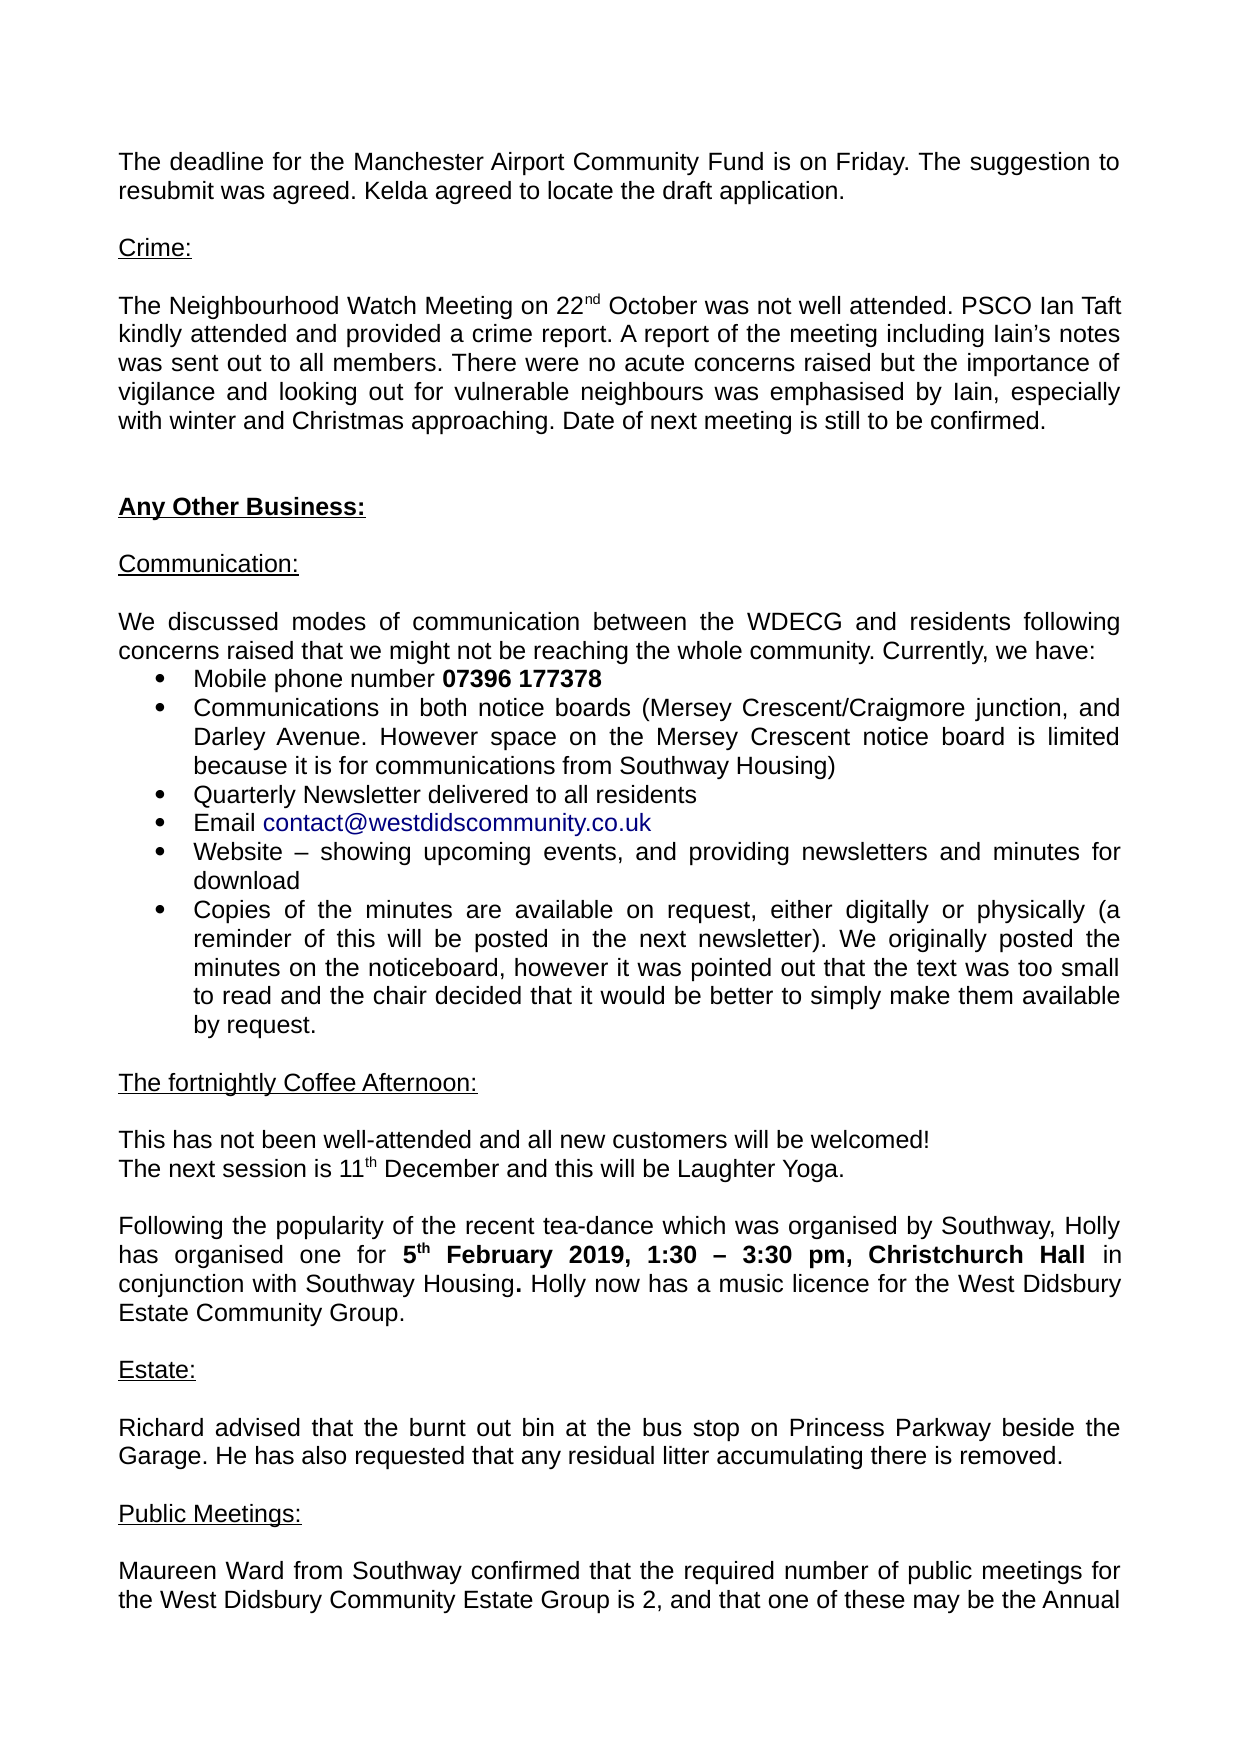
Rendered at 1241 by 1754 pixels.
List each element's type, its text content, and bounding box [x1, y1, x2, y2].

text Estate: [118, 1355, 1122, 1384]
list Mobile phone number 07396 177378 [156, 664, 1122, 693]
text We discussed modes of communication between the WDECG and residents following concerns raised that we might not be reaching the whole community. Currently, we have: [118, 607, 1122, 664]
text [118, 1556, 1122, 1614]
text Following the popularity of the recent tea-dance which was organised by Southway, Holly has organised one for 5th February 2019, 1:30 – 3:30 pm, Christchurch Hall in conjunction with Southway Housing. Holly now has a music licence for the West Didsbury Estate Community Group. [118, 1211, 1122, 1326]
text Richard advised that the burnt out bin at the bus stop on Princess Parkway beside the Garage. He has also requested that any residual litter accumulating there is removed. [118, 1412, 1122, 1470]
text The deadline for the Manchester Airport Community Fund is on Friday. The suggestion to resubmit was agreed. Kelda agreed to locate the draft application. [118, 147, 1122, 204]
list Website – showing upcoming events, and providing newsletters and minutes for download [156, 837, 1122, 895]
list Quarterly Newsletter delivered to all residents [156, 779, 1122, 808]
text This has not been well-attended and all new customers will be welcomed! [118, 1125, 1122, 1154]
text The next session is 11th December and this will be Laughter Yoga. [118, 1154, 1122, 1182]
text Communication: [118, 549, 1122, 578]
list Copies of the minutes are available on request, either digitally or physically (a reminder of this will be posted in the next newsletter). We originally posted the minutes on the noticeboard, however it was pointed out that the text was too small to read and the chair decided that it would be better to simply make them available by request. [156, 895, 1122, 1039]
text The fortnightly Coffee Afternoon: [118, 1067, 1122, 1096]
list Email contact@westdidscommunity.co.uk [156, 808, 1122, 837]
text Any Other Business: [118, 492, 1122, 521]
text The Neighbourhood Watch Meeting on 22nd October was not well attended. PSCO Ian Taft kindly attended and provided a crime report. A report of the meeting including Iain’s notes was sent out to all members. There were no acute concerns raised but the importance of vigilance and looking out for vulnerable neighbours was emphasised by Iain, especially with winter and Christmas approaching. Date of next meeting is still to be confirmed. [118, 291, 1122, 434]
list Communications in both notice boards (Mersey Crescent/Craigmore junction, and Darley Avenue. However space on the Mersey Crescent notice board is limited because it is for communications from Southway Housing) [156, 693, 1122, 779]
text Crime: [118, 233, 1122, 262]
text Public Meetings: [118, 1499, 1122, 1527]
